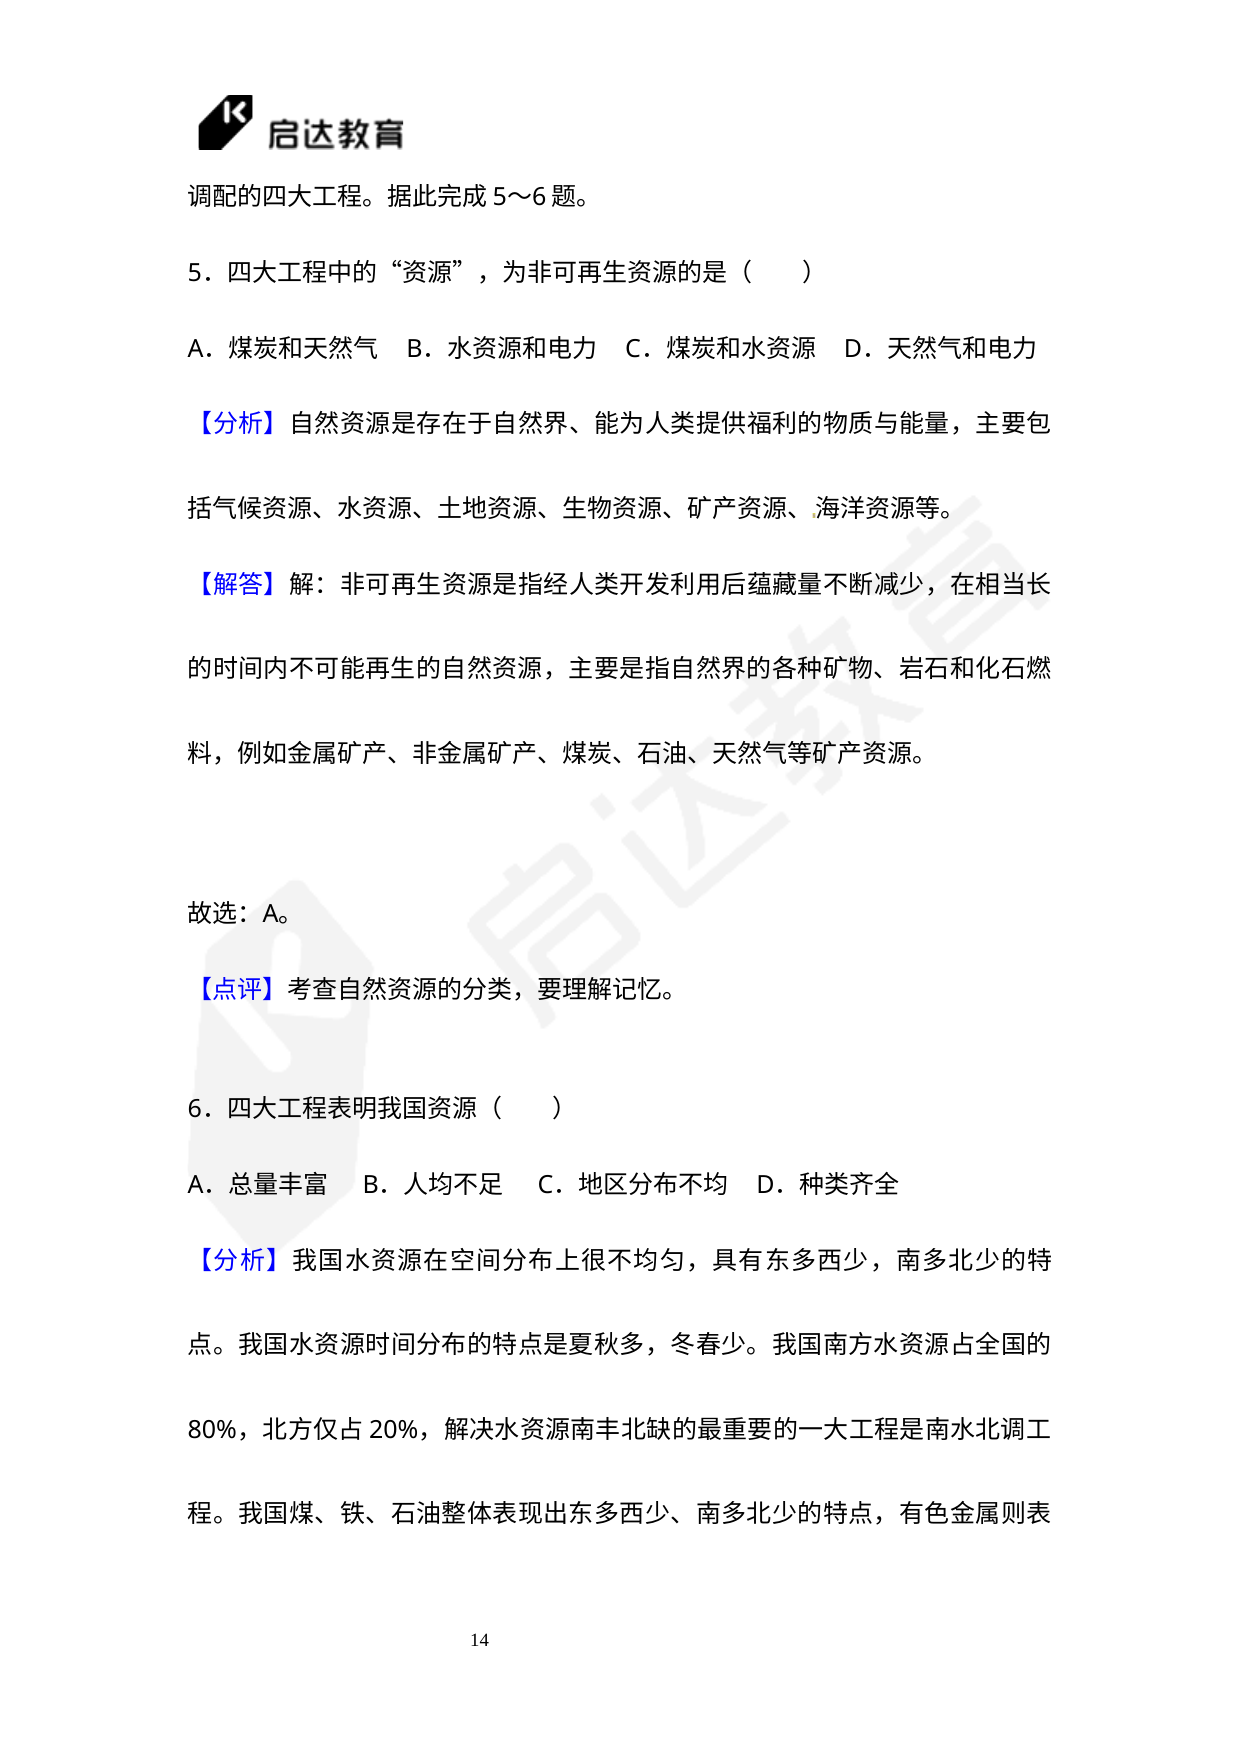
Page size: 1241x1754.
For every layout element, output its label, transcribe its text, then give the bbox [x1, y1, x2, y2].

text 5．四大工程中的“资源”，为非可再生资源的是（ ） [187, 238, 1053, 303]
text A．总量丰富 B．人均不足 C．地区分布不均 D．种类齐全 [187, 1150, 1053, 1215]
text 【点评】考查自然资源的分类，要理解记忆。 [187, 955, 1053, 1020]
text 【解答】解：非可再生资源是指经人类开发利用后蕴藏量不断减少，在相当长的时间内不可能再生的自然资源，主要是指自然界的各种矿物、岩石和化石燃料，例如金属矿产、非金属矿产、煤炭、石油、天然气等矿产资源。[来源:学科网ZXXK] [187, 550, 1053, 868]
text 【分析】自然资源是存在于自然界、能为人类提供福利的物质与能量，主要包括气候资源、水资源、土地资源、生物资源、矿产资源、海洋资源等。 [187, 389, 1053, 539]
text 故选：A。 [187, 879, 1053, 944]
text A．煤炭和天然气 B．水资源和电力 C．煤炭和水资源 D．天然气和电力 [187, 314, 1053, 379]
text 西气东输”、“南水北调”、“北煤南运”和“西电东送”是我国资源跨区域调配的四大工程。据此完成5～6题。 [187, 162, 1053, 227]
picture [198, 95, 404, 150]
text 6．四大工程表明我国资源（ ） [187, 1074, 1053, 1139]
